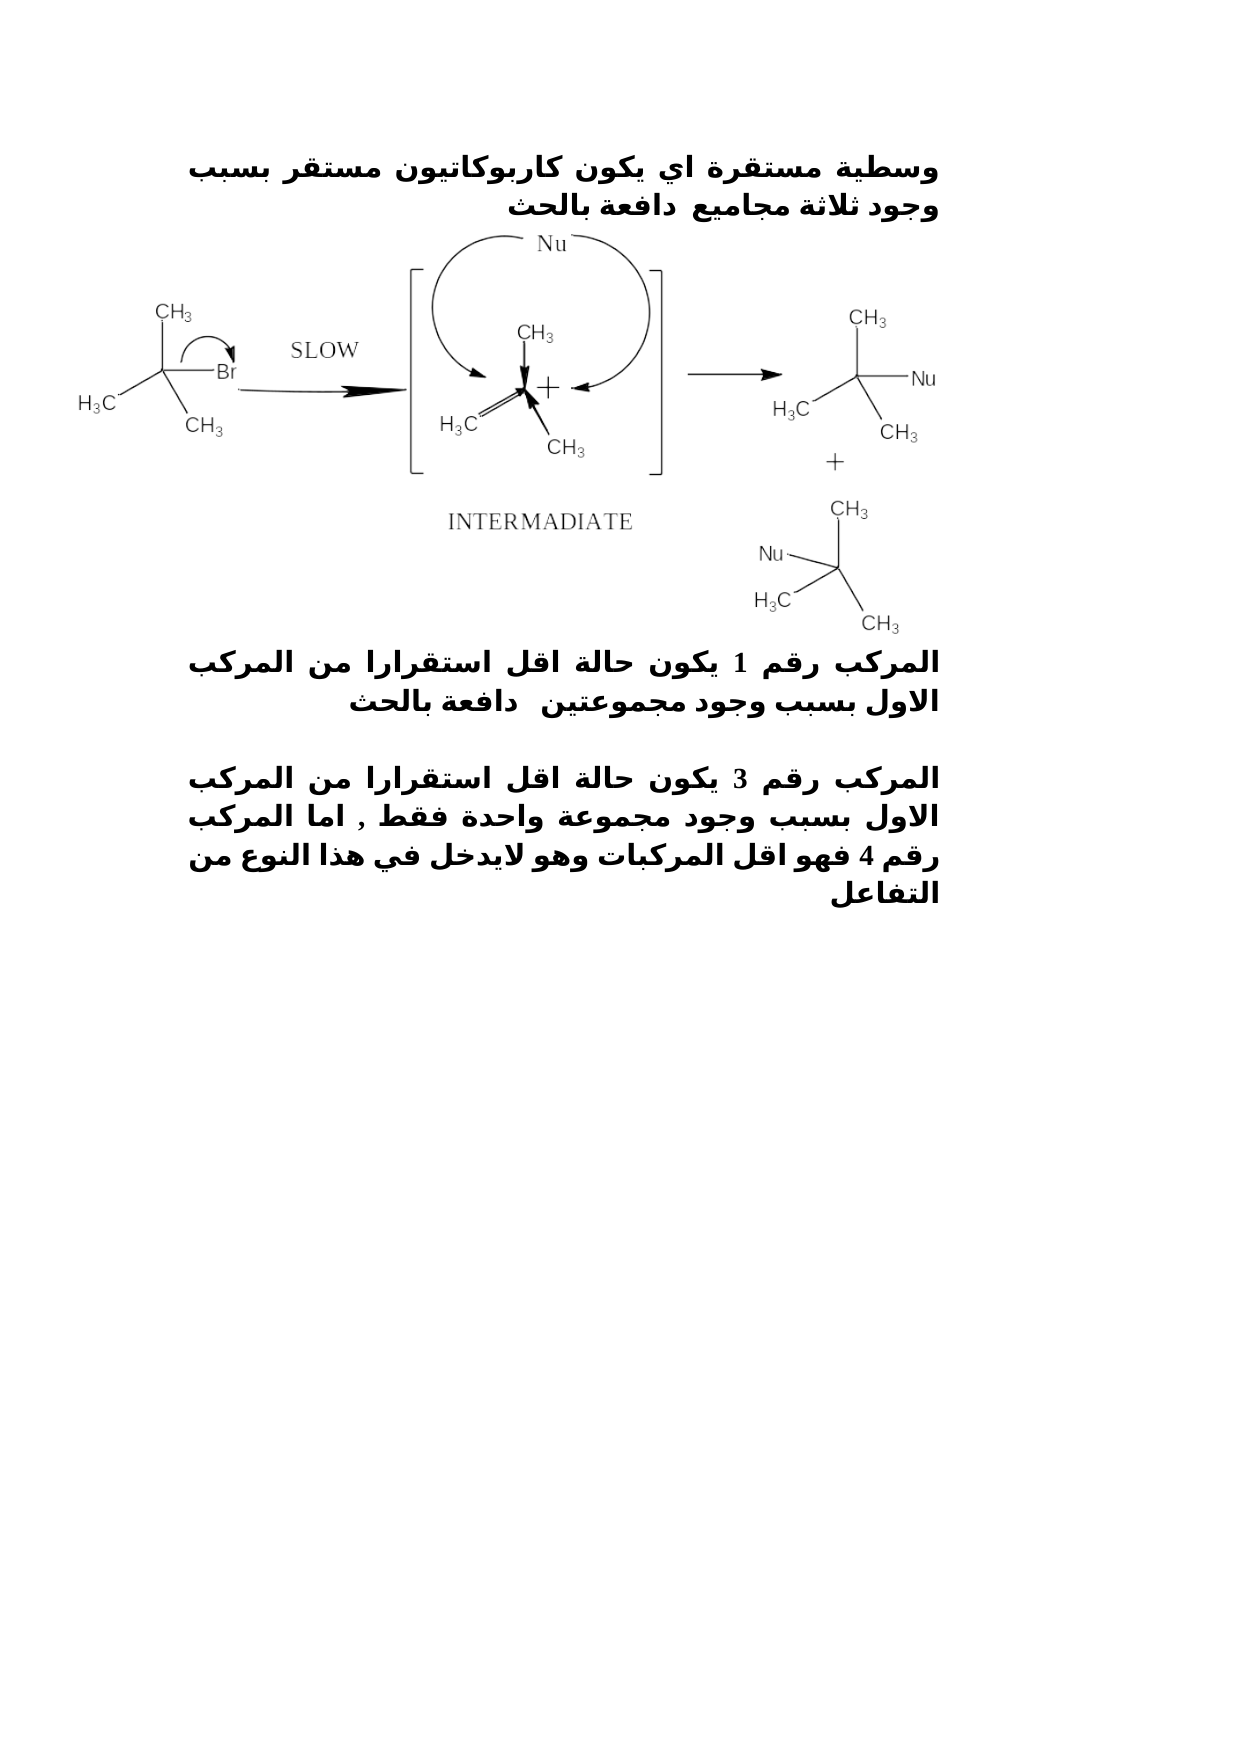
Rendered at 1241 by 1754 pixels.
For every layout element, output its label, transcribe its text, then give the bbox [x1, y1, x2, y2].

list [187, 150, 940, 222]
list المركب رقم 1 يكون حالة اقل استقرارا من المركب الاول بسبب وجود مجموعتين دافعة بالحث [187, 645, 940, 717]
list المركب رقم 3 يكون حالة اقل استقرارا من المركب الاول بسبب وجود مجموعة واحدة فقط , اما المركب رقم 4 فهو اقل المركبات وهو لايدخل في هذا النوع من التفاعل [187, 761, 940, 910]
